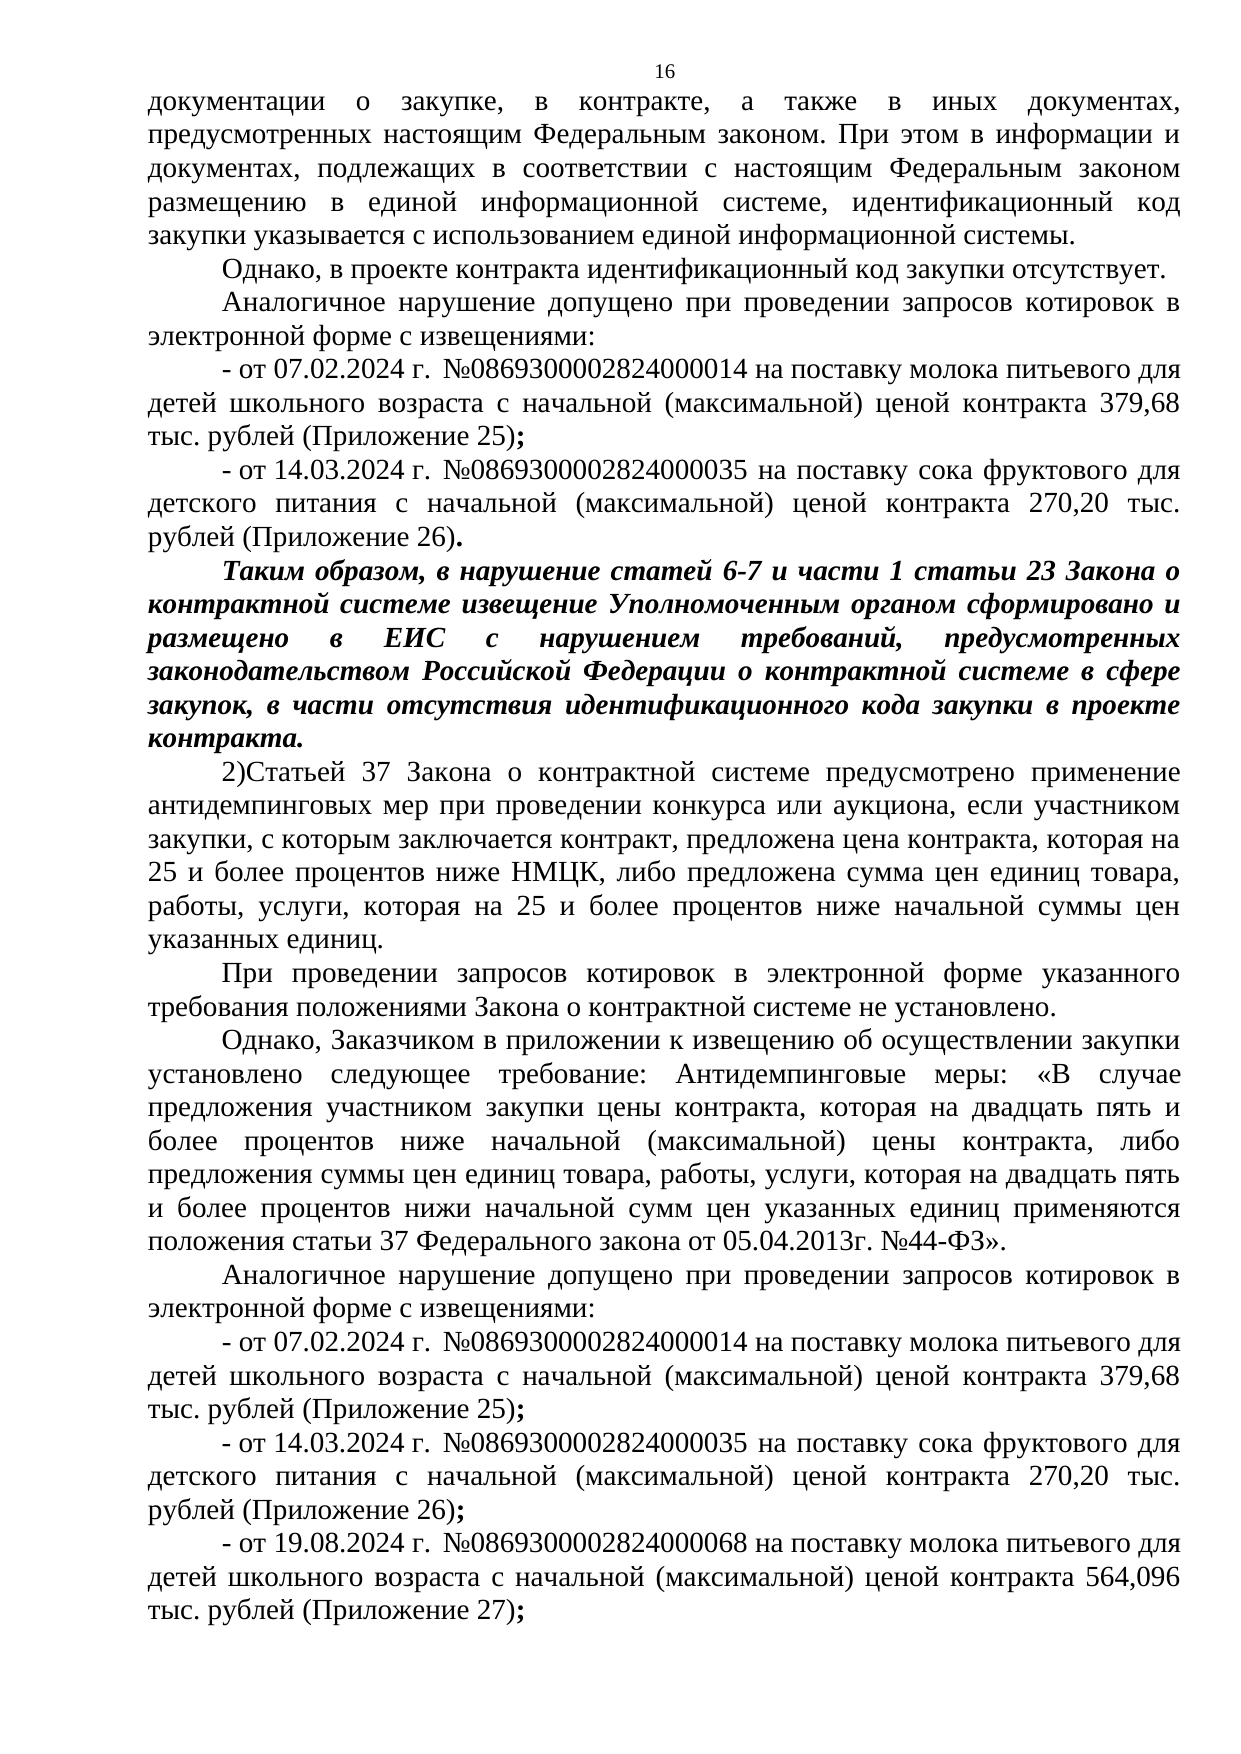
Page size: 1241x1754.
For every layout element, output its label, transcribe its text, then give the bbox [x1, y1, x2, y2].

text - от 07.02.2024 г. №0869300002824000014 на поставку молока питьевого для детей школьного возраста с начальной (максимальной) ценой контракта 379,68 тыс. рублей (Приложение 25); [148, 351, 1181, 452]
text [148, 83, 1181, 251]
text - от 14.03.2024 г. №0869300002824000035 на поставку сока фруктового для детского питания с начальной (максимальной) ценой контракта 270,20 тыс. рублей (Приложение 26). [148, 452, 1181, 553]
text - от 07.02.2024 г. №0869300002824000014 на поставку молока питьевого для детей школьного возраста с начальной (максимальной) ценой контракта 379,68 тыс. рублей (Приложение 25); [148, 1324, 1181, 1425]
text Аналогичное нарушение допущено при проведении запросов котировок в электронной форме с извещениями: [148, 284, 1181, 351]
text Таким образом, в нарушение статей 6-7 и части 1 статьи 23 Закона о контрактной системе извещение Уполномоченным органом сформировано и размещено в ЕИС с нарушением требований, предусмотренных законодательством Российской Федерации о контрактной системе в сфере закупок, в части отсутствия идентификационного кода закупки в проекте контракта. [148, 553, 1181, 754]
text - от 19.08.2024 г. №0869300002824000068 на поставку молока питьевого для детей школьного возраста с начальной (максимальной) ценой контракта 564,096 тыс. рублей (Приложение 27); [148, 1525, 1181, 1626]
text При проведении запросов котировок в электронной форме указанного требования положениями Закона о контрактной системе не установлено. [148, 955, 1181, 1022]
text 2)Статьей 37 Закона о контрактной системе предусмотрено применение антидемпинговых мер при проведении конкурса или аукциона, если участником закупки, с которым заключается контракт, предложена цена контракта, которая на 25 и более процентов ниже НМЦК, либо предложена сумма цен единиц товара, работы, услуги, которая на 25 и более процентов ниже начальной суммы цен указанных единиц. [148, 754, 1181, 955]
text Однако, Заказчиком в приложении к извещению об осуществлении закупки установлено следующее требование: Антидемпинговые меры: «В случае предложения участником закупки цены контракта, которая на двадцать пять и более процентов ниже начальной (максимальной) цены контракта, либо предложения суммы цен единиц товара, работы, услуги, которая на двадцать пять и более процентов нижи начальной сумм цен указанных единиц применяются положения статьи 37 Федерального закона от 05.04.2013г. №44-ФЗ». [148, 1022, 1181, 1257]
text Однако, в проекте контракта идентификационный код закупки отсутствует. [148, 251, 1181, 284]
text Аналогичное нарушение допущено при проведении запросов котировок в электронной форме с извещениями: [148, 1257, 1181, 1324]
text - от 14.03.2024 г. №0869300002824000035 на поставку сока фруктового для детского питания с начальной (максимальной) ценой контракта 270,20 тыс. рублей (Приложение 26); [148, 1425, 1181, 1525]
